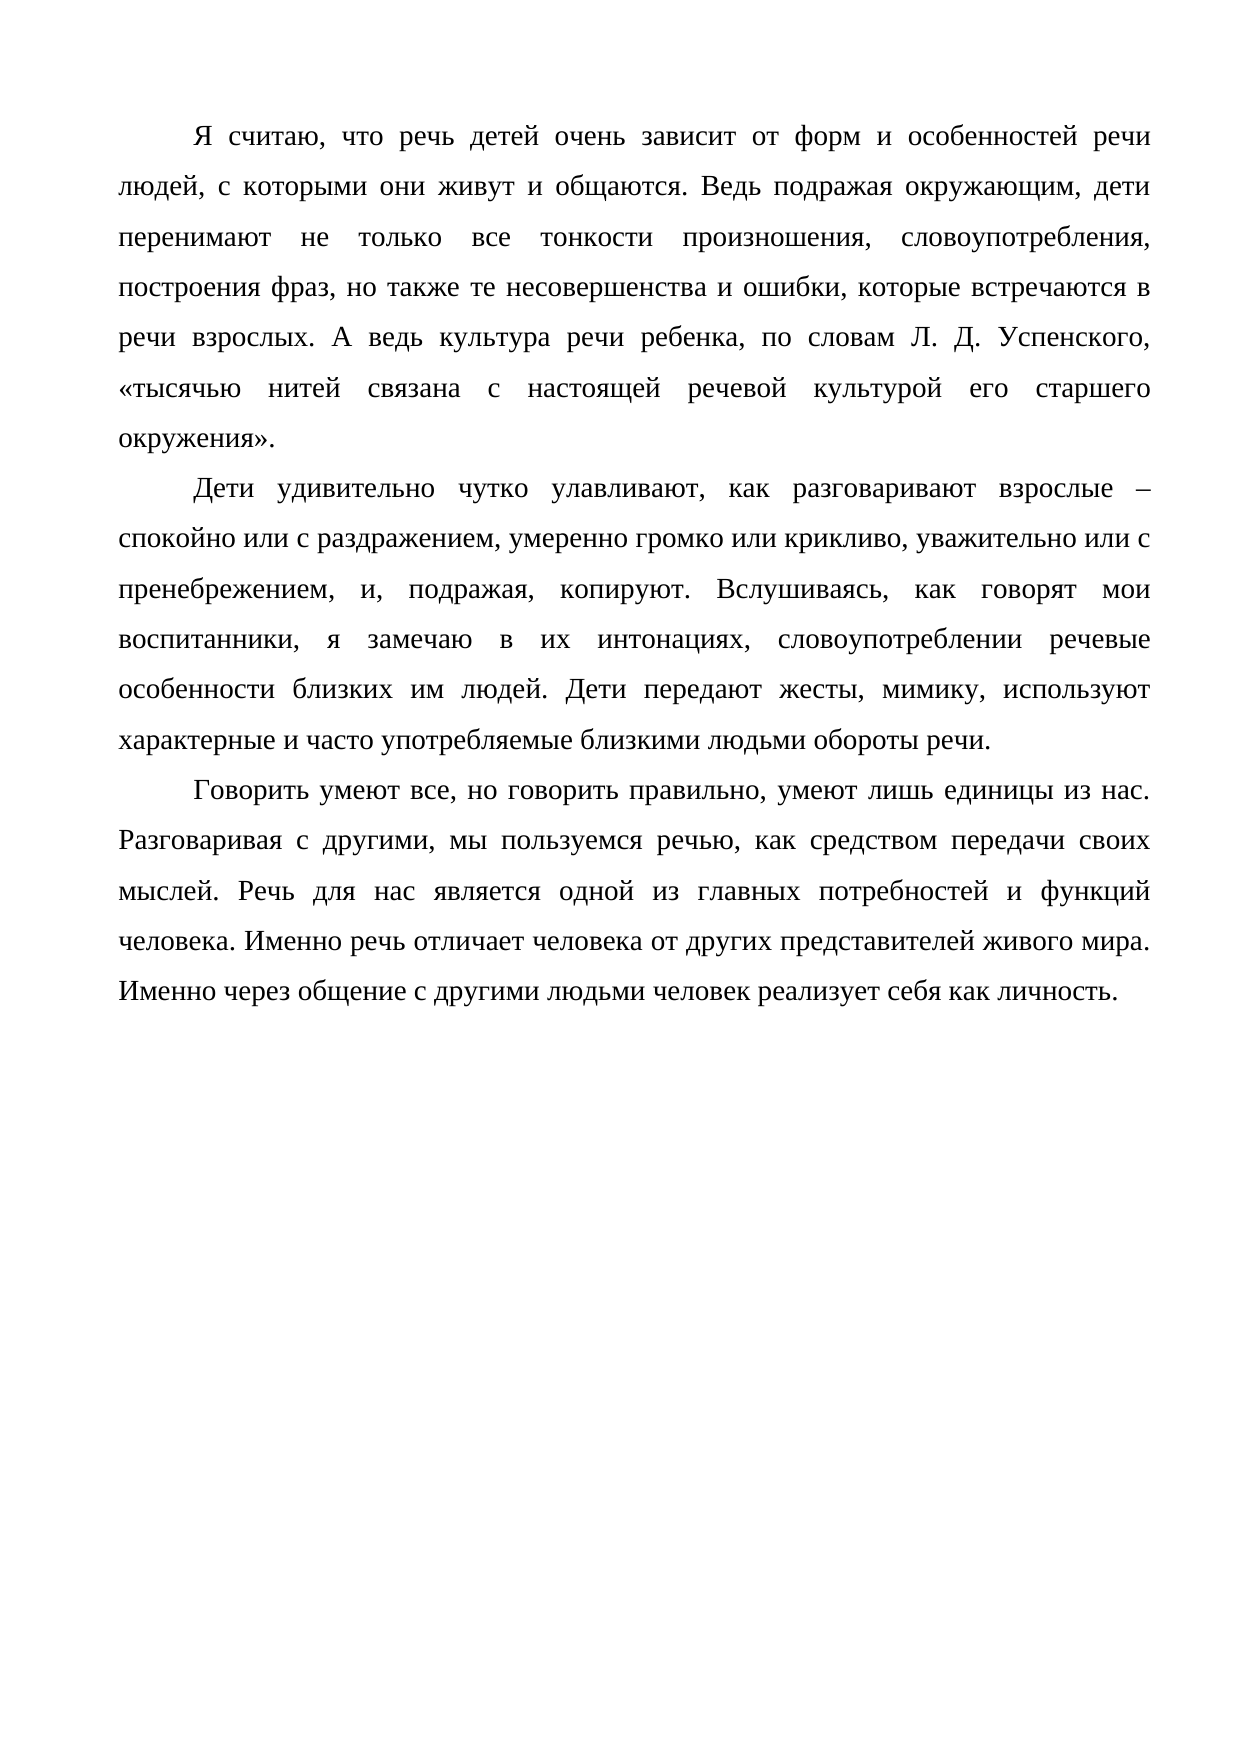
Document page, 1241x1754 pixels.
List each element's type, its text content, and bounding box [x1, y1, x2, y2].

text Я считаю, что речь детей очень зависит от форм и особенностей речи людей, с которыми они живут и общаются. Ведь подражая окружающим, дети перенимают не только все тонкости произношения, словоупотребления, построения фраз, но также те несовершенства и ошибки, которые встречаются в речи взрослых. А ведь культура речи ребенка, по словам Л. Д. Успенского, «тысячью нитей связана с настоящей речевой культурой его старшего окружения». [118, 118, 1152, 453]
text Дети удивительно чутко улавливают, как разговаривают взрослые – спокойно или с раздражением, умеренно громко или крикливо, уважительно или с пренебрежением, и, подражая, копируют. Вслушиваясь, как говорят мои воспитанники, я замечаю в их интонациях, словоупотреблении речевые особенности близких им людей. Дети передают жесты, мимику, используют характерные и часто употребляемые близкими людьми обороты речи. [118, 470, 1152, 755]
text Говорить умеют все, но говорить правильно, умеют лишь единицы из нас. Разговаривая с другими, мы пользуемся речью, как средством передачи своих мыслей. Речь для нас является одной из главных потребностей и функций человека. Именно речь отличает человека от других представителей живого мира. Именно через общение с другими людьми человек реализует себя как личность. [118, 772, 1152, 1007]
